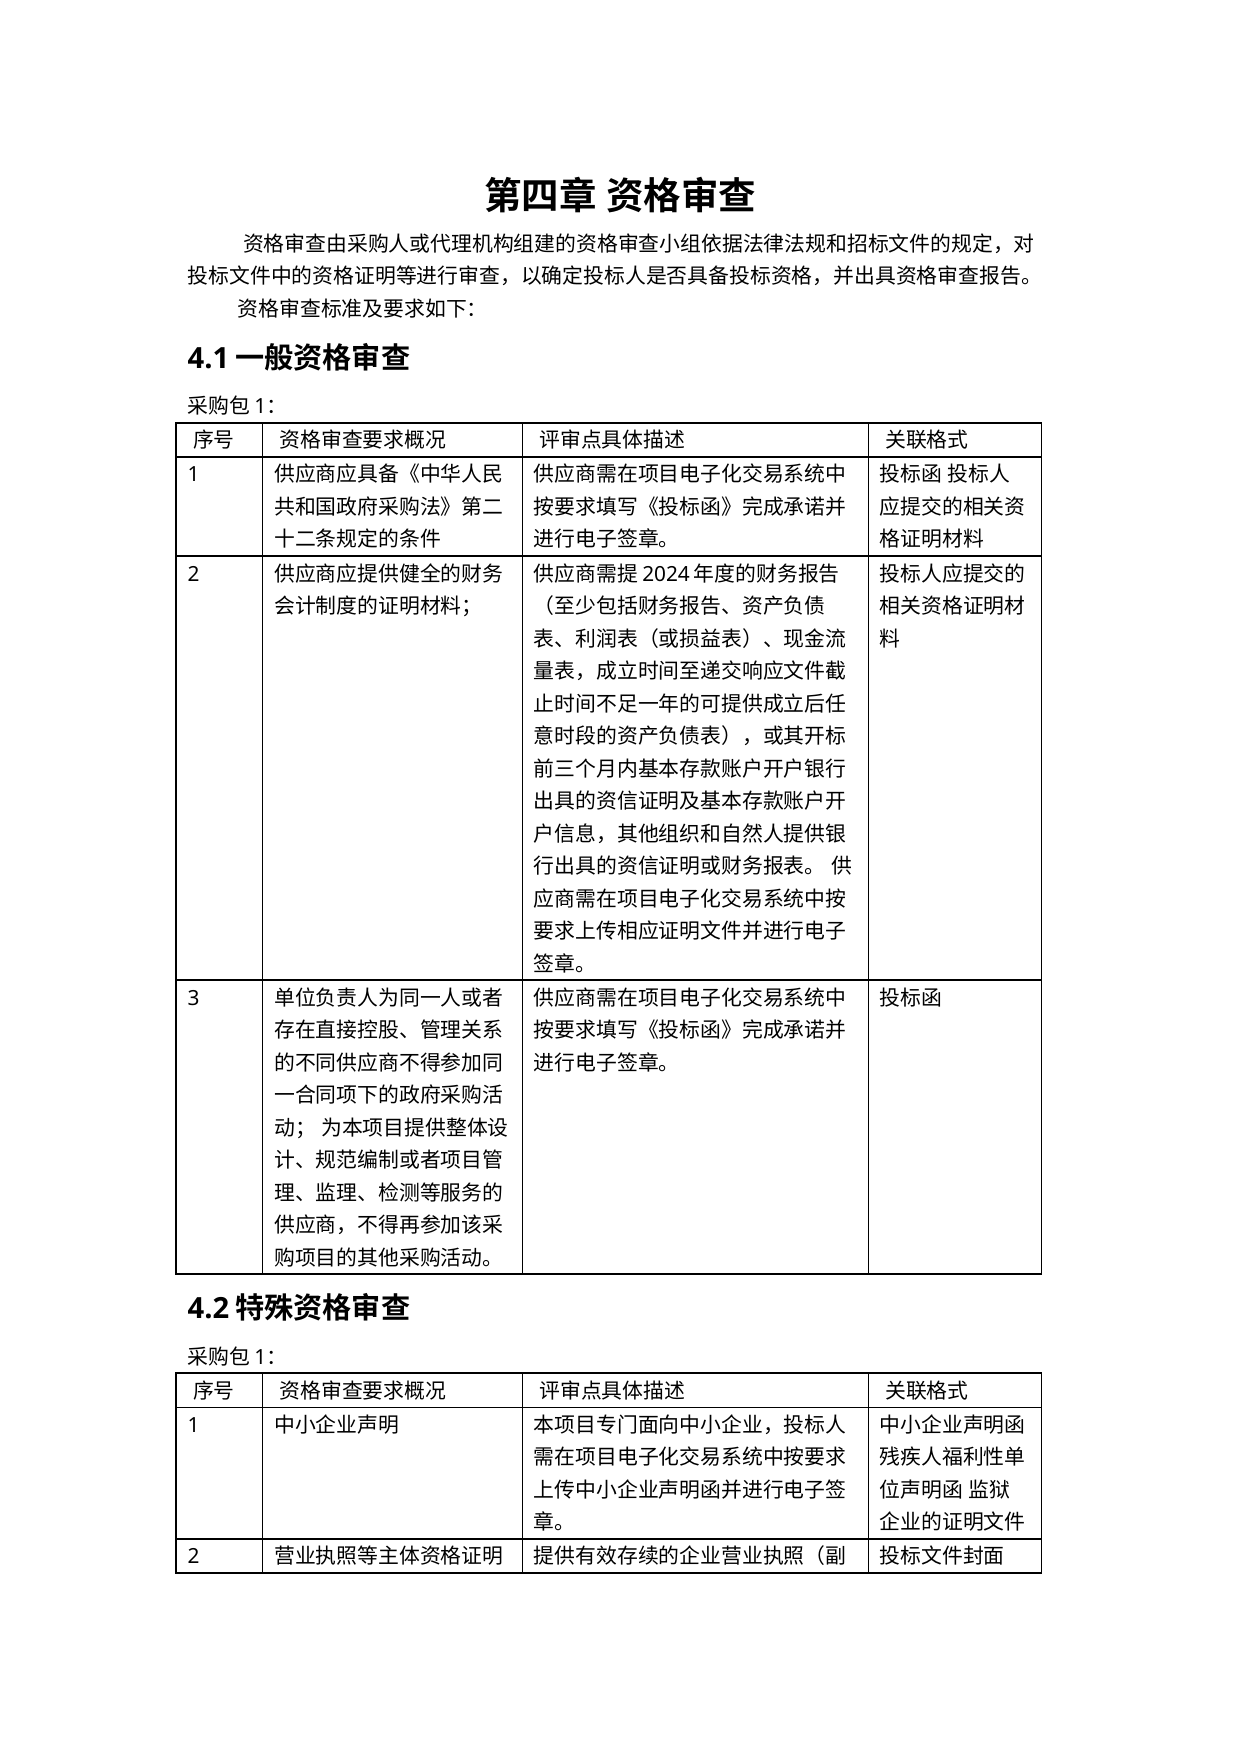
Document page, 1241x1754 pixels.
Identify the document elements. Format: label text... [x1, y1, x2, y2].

text 4.1一般资格审查 [187, 324, 1053, 389]
text 4.2特殊资格审查 [187, 1275, 1053, 1340]
text 第四章 资格审查 [187, 162, 1053, 227]
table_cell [869, 1540, 1041, 1572]
table_cell 供应商应具备《中华人民共和国政府采购法》第二十二条规定的条件 [263, 458, 522, 555]
text 采购包1： [187, 1340, 1053, 1372]
table_cell 3 [177, 981, 262, 1273]
table_cell 投标函 投标人应提交的相关资格证明材料 [869, 458, 1041, 555]
table_cell 供应商需在项目电子化交易系统中按要求填写《投标函》完成承诺并进行电子签章。 [523, 458, 868, 555]
table_cell 1 [177, 458, 262, 555]
table_header 资格审查要求概况 [263, 1374, 522, 1406]
table_cell 供应商需提2024年度的财务报告（至少包括财务报告、资产负债表、利润表（或损益表）、现金流量表，成立时间至递交响应文件截止时间不足一年的可提供成立后任意时段的资产负债表），或其开标前三个月内基本存款账户开户银行出具的资信证明及基本存款账户开户信息，其他组织和自然人提供银行出具的资信证明或财务报表。 供应商需在项目电子化交易系统中按要求上传相应证明文件并进行电子签章。 [523, 557, 868, 979]
table_header 资格审查要求概况 [263, 424, 522, 456]
table_cell 供应商需在项目电子化交易系统中按要求填写《投标函》完成承诺并进行电子签章。 [523, 981, 868, 1273]
table_header 关联格式 [869, 1374, 1041, 1406]
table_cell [523, 1540, 868, 1572]
text 采购包1： [187, 389, 1053, 422]
table_header 评审点具体描述 [523, 1374, 868, 1406]
table_cell 单位负责人为同一人或者存在直接控股、管理关系的不同供应商不得参加同一合同项下的政府采购活动； 为本项目提供整体设计、规范编制或者项目管理、监理、检测等服务的供应商，不得再参加该采购项目的其他采购活动。 [263, 981, 522, 1273]
table_cell 1 [177, 1408, 262, 1538]
table_cell 2 [177, 1540, 262, 1572]
table_cell 营业执照等主体资格证明文件 [263, 1540, 522, 1572]
text 资格审查由采购人或代理机构组建的资格审查小组依据法律法规和招标文件的规定，对投标文件中的资格证明等进行审查，以确定投标人是否具备投标资格，并出具资格审查报告。 [187, 227, 1053, 292]
table_cell 投标人应提交的相关资格证明材料 [869, 557, 1041, 979]
table_cell 供应商应提供健全的财务会计制度的证明材料； [263, 557, 522, 979]
table_cell 投标函 [869, 981, 1041, 1273]
table_header 关联格式 [869, 424, 1041, 456]
table_cell 中小企业声明函 残疾人福利性单位声明函 监狱企业的证明文件 [869, 1408, 1041, 1538]
table_cell 本项目专门面向中小企业，投标人需在项目电子化交易系统中按要求上传中小企业声明函并进行电子签章。 [523, 1408, 868, 1538]
table_header 评审点具体描述 [523, 424, 868, 456]
table_cell 中小企业声明 [263, 1408, 522, 1538]
table_header 序号 [177, 1374, 262, 1406]
table_header 序号 [177, 424, 262, 456]
text 资格审查标准及要求如下： [187, 292, 1053, 324]
table_cell 2 [177, 557, 262, 979]
